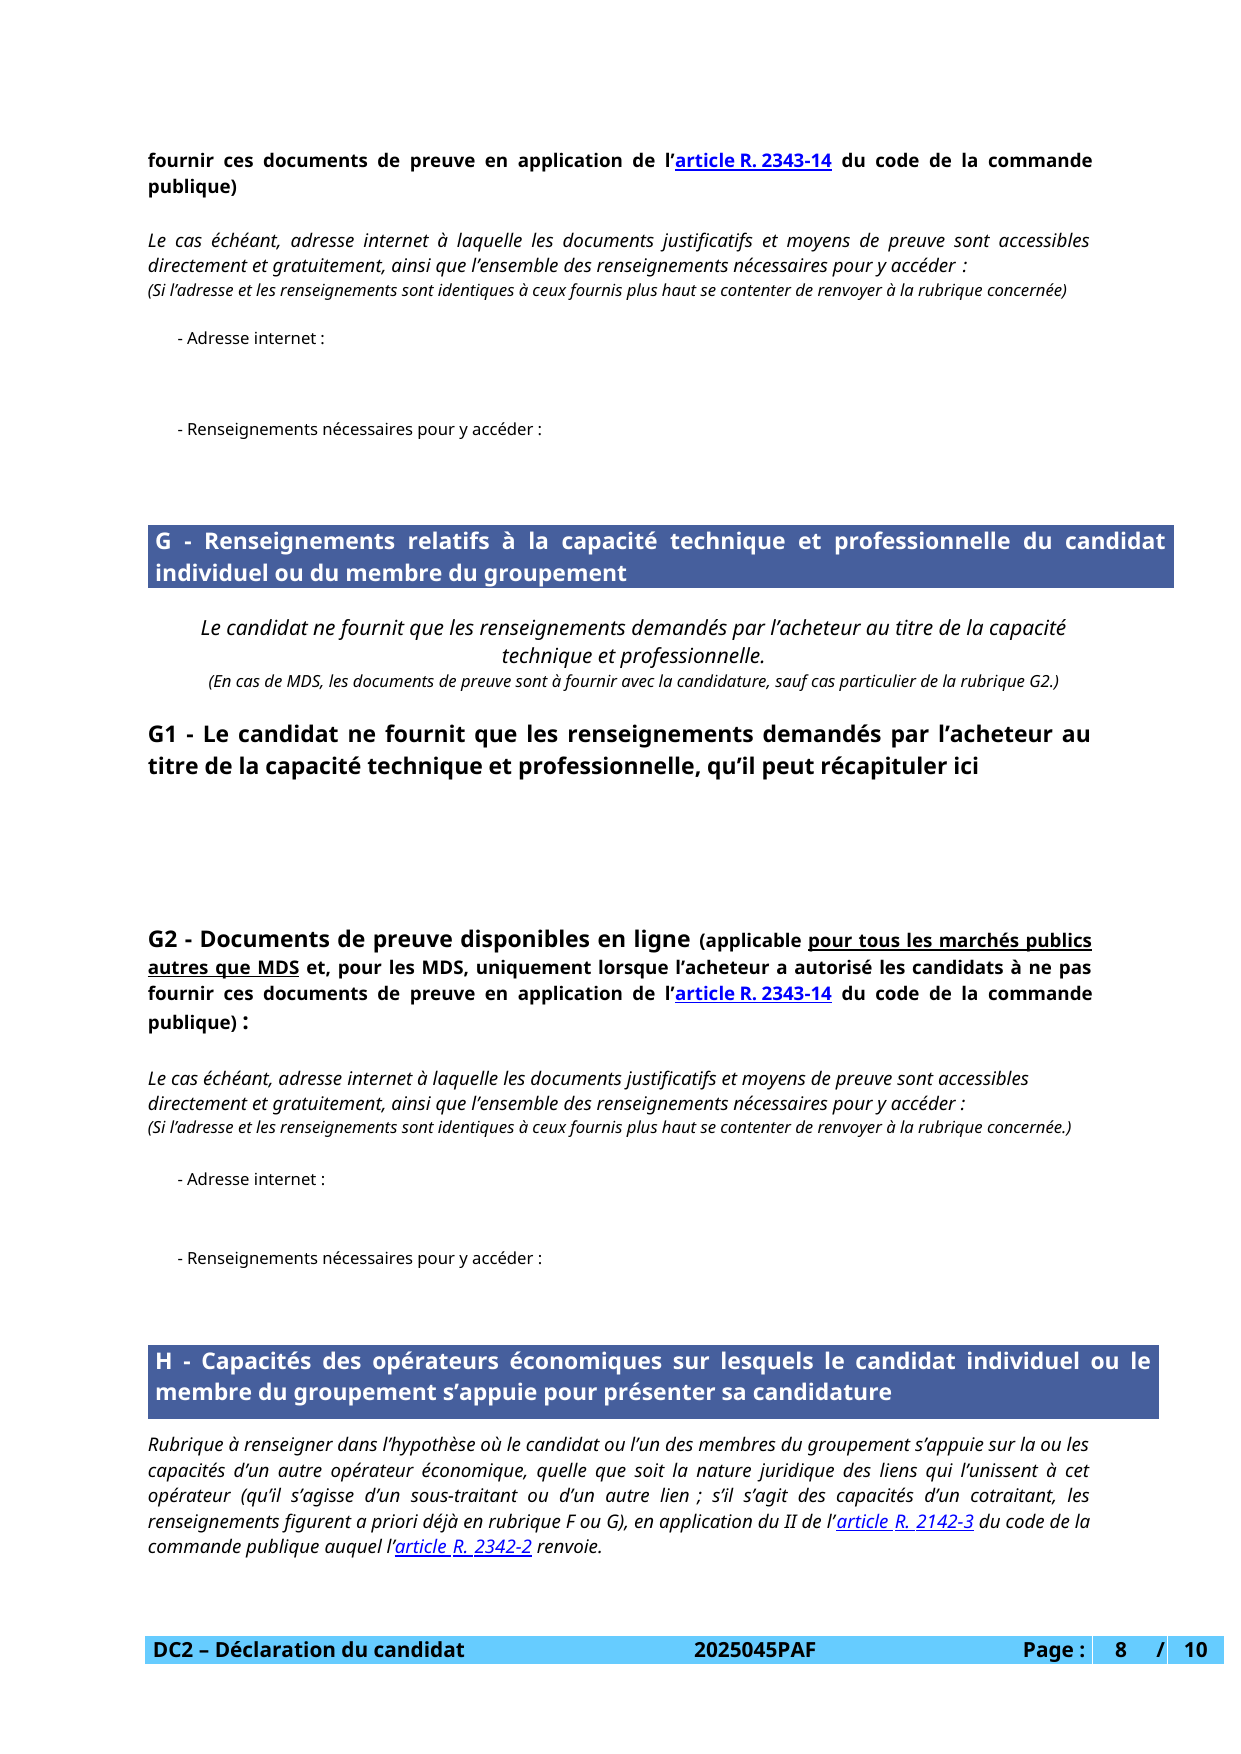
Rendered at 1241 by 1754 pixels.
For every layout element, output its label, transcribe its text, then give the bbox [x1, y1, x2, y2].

text - Renseignements nécessaires pour y accéder : [177, 1247, 1093, 1269]
table_header G - Renseignements relatifs à la capacité technique et professionnelle du candidat individuel ou du membre du groupement [148, 525, 1174, 588]
text - Adresse internet : [177, 326, 1093, 349]
text Le cas échéant, adresse internet à laquelle les documents justificatifs et moyens de preuve sont accessibles directement et gratuitement, ainsi que l’ensemble des renseignements nécessaires pour y accéder : [148, 227, 1093, 278]
text Le candidat ne fournit que les renseignements demandés par l’acheteur au titre de la capacité technique et professionnelle. (En cas de MDS, les documents de preuve sont à fournir avec la candidature, sauf cas particulier de la rubrique G2.) [177, 613, 1093, 693]
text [148, 148, 1093, 199]
table_header H - Capacités des opérateurs économiques sur lesquels le candidat individuel ou le membre du groupement s’appuie pour présenter sa candidature [148, 1345, 1159, 1419]
text G2 - Documents de preuve disponibles en ligne (applicable pour tous les marchés publics autres que MDS et, pour les MDS, uniquement lorsque l’acheteur a autorisé les candidats à ne pas fournir ces documents de preuve en application de l’article R. 2343-14 du code de la commande publique) : [148, 923, 1093, 1037]
text G1 - Le candidat ne fournit que les renseignements demandés par l’acheteur au titre de la capacité technique et professionnelle, qu’il peut récapituler ici [148, 718, 1093, 781]
text (Si l’adresse et les renseignements sont identiques à ceux fournis plus haut se contenter de renvoyer à la rubrique concernée) [148, 278, 1093, 301]
text - Adresse internet : [177, 1167, 1093, 1190]
text Rubrique à renseigner dans l’hypothèse où le candidat ou l’un des membres du groupement s’appuie sur la ou les capacités d’un autre opérateur économique, quelle que soit la nature juridique des liens qui l’unissent à cet opérateur (qu’il s’agisse d’un sous-traitant ou d’un autre lien ; s’il s’agit des capacités d’un cotraitant, les renseignements figurent a priori déjà en rubrique F ou G), en application du II de l’article R. 2142-3 du code de la commande publique auquel l’article R. 2342-2 renvoie. [148, 1431, 1093, 1559]
text - Renseignements nécessaires pour y accéder : [177, 417, 1093, 440]
text (Si l’adresse et les renseignements sont identiques à ceux fournis plus haut se contenter de renvoyer à la rubrique concernée.) [148, 1116, 1093, 1139]
text Le cas échéant, adresse internet à laquelle les documents justificatifs et moyens de preuve sont accessibles directement et gratuitement, ainsi que l’ensemble des renseignements nécessaires pour y accéder : [148, 1065, 1093, 1116]
